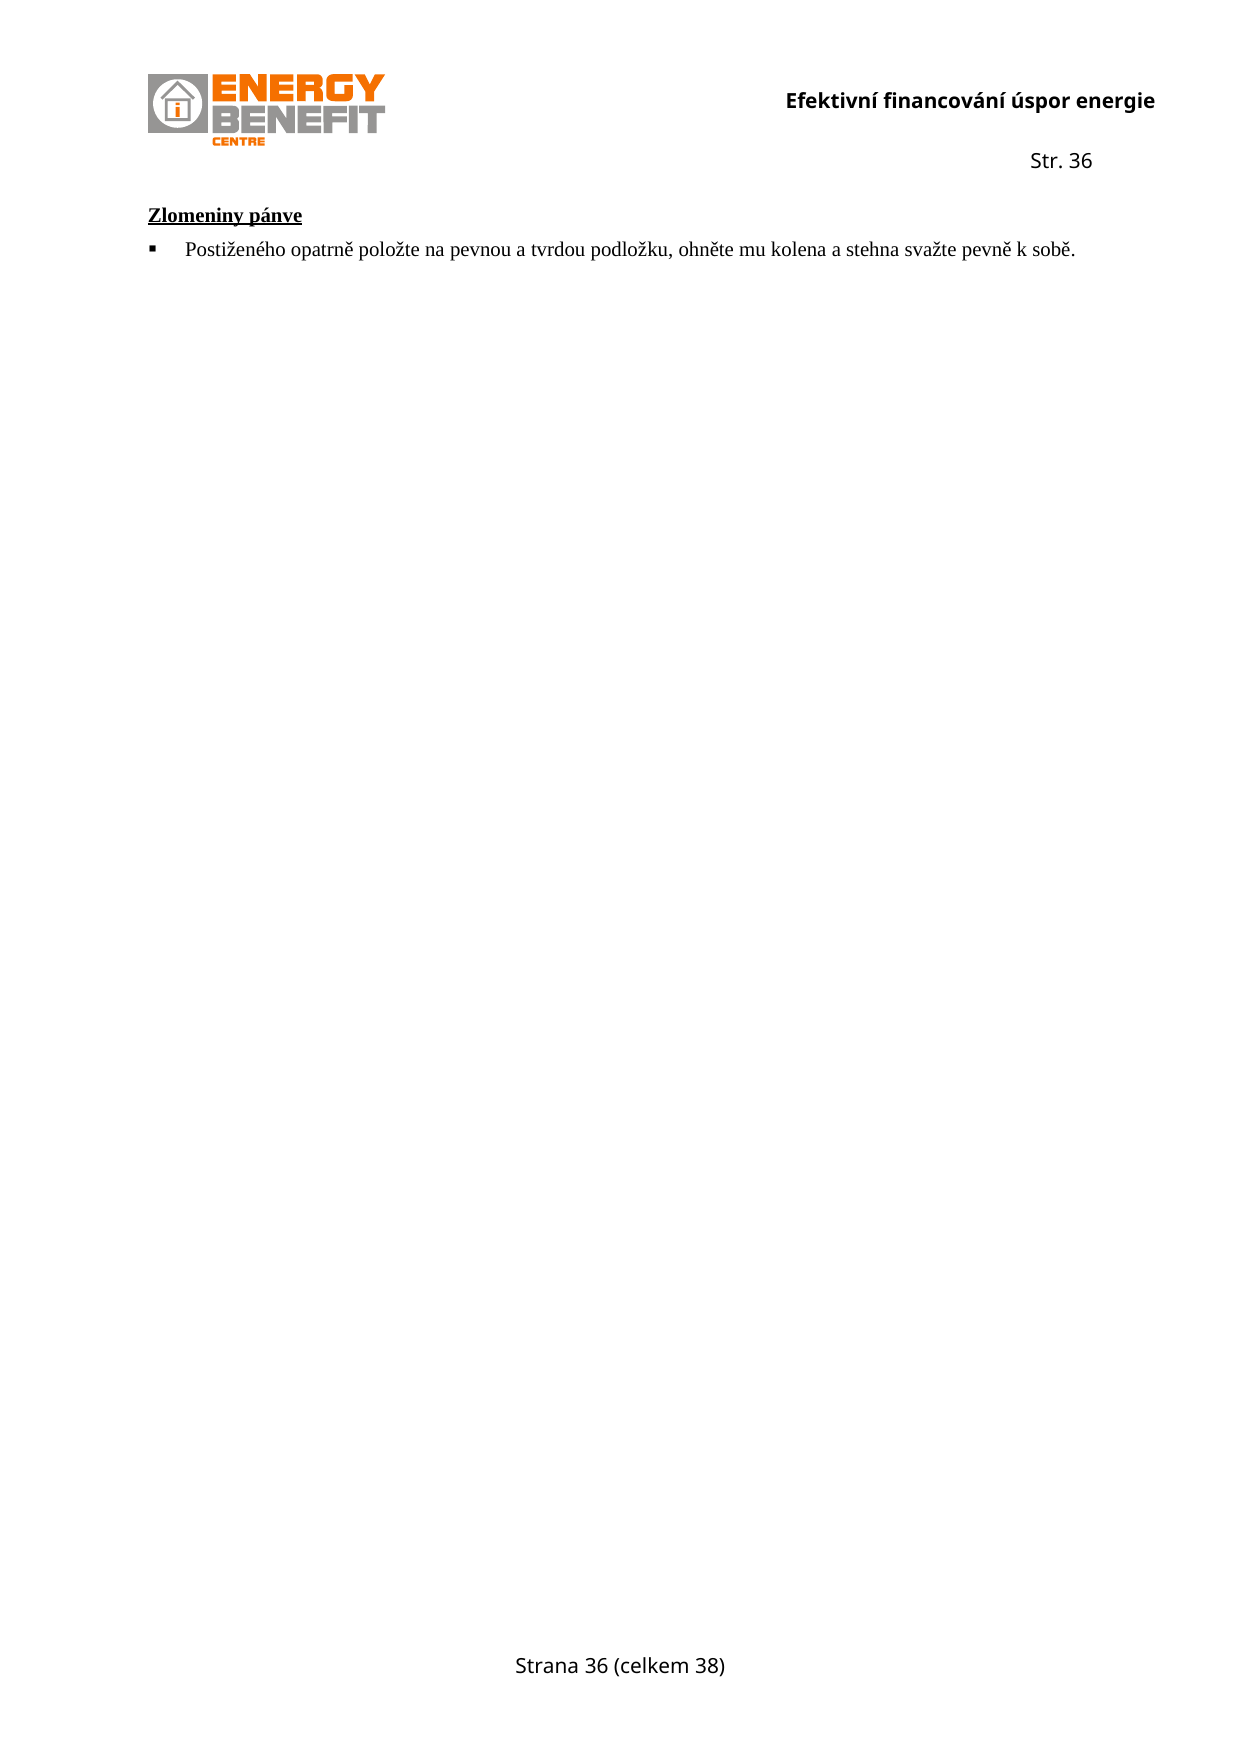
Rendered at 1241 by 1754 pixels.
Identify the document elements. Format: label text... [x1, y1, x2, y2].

text Zlomeniny pánve [148, 203, 1092, 227]
list Postiženého opatrně položte na pevnou a tvrdou podložku, ohněte mu kolena a stehna svažte pevně k sobě. [148, 237, 1092, 261]
